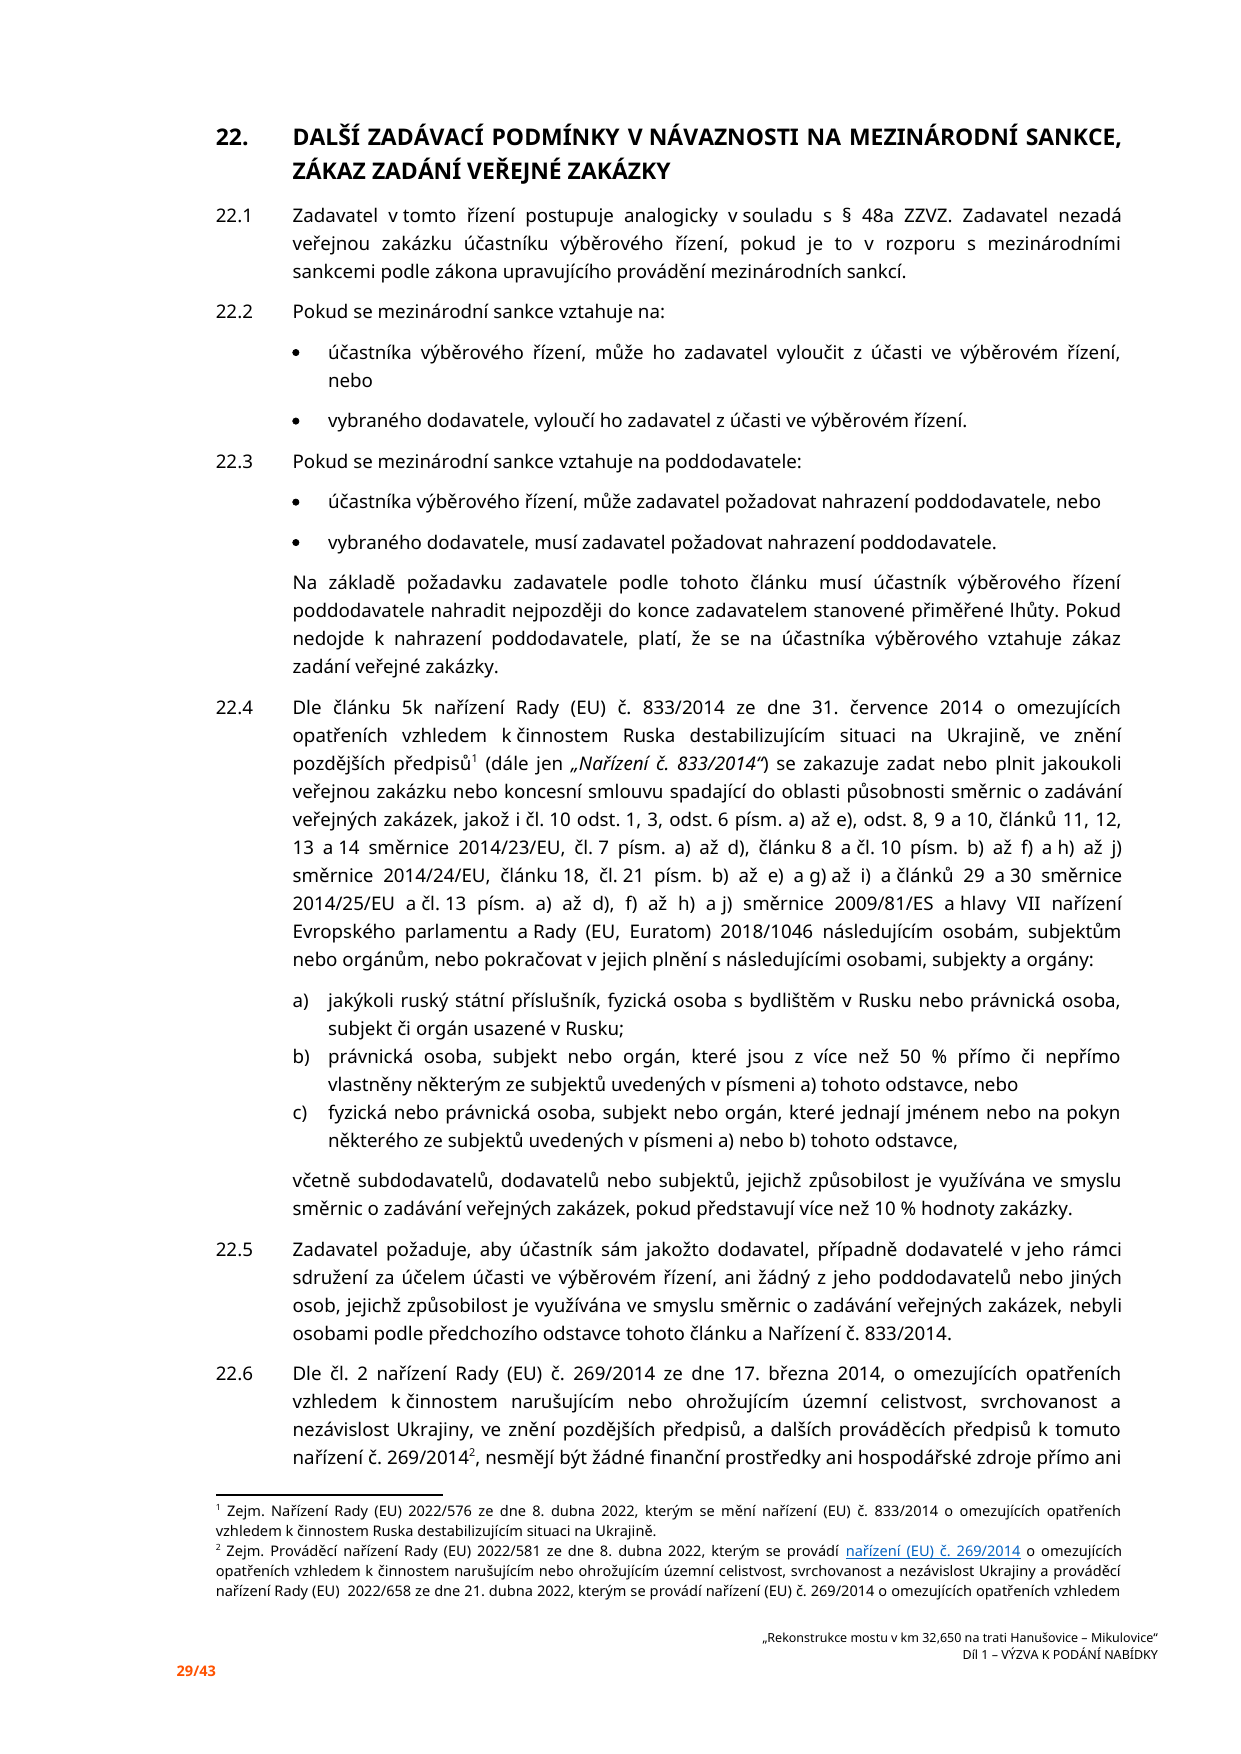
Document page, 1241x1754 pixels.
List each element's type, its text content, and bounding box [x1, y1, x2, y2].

list právnická osoba, subjekt nebo orgán, které jsou z více než 50 % přímo či nepřímo vlastněny některým ze subjektů uvedených v písmeni a) tohoto odstavce, nebo [292, 1043, 1122, 1096]
text vybraného dodavatele, vyloučí ho zadavatel z účasti ve výběrovém řízení. [292, 407, 1122, 433]
text vybraného dodavatele, musí zadavatel požadovat nahrazení poddodavatele. [292, 529, 1122, 554]
text účastníka výběrového řízení, může ho zadavatel vyloučit z účasti ve výběrovém řízení, nebo [292, 339, 1122, 392]
text Další zadávací podmínky v návaznosti na MEZINÁRODNÍ sankce, zákaz zadání veřejné zakázky [216, 121, 1122, 186]
list včetně subdodavatelů, dodavatelů nebo subjektů, jejichž způsobilost je využívána ve smyslu směrnic o zadávání veřejných zakázek, pokud představují více než 10 % hodnoty zakázky. [292, 1167, 1122, 1221]
list jakýkoli ruský státní příslušník, fyzická osoba s bydlištěm v Rusku nebo právnická osoba, subjekt či orgán usazené v Rusku; [292, 987, 1122, 1040]
list fyzická nebo právnická osoba, subjekt nebo orgán, které jednají jménem nebo na pokyn některého ze subjektů uvedených v písmeni a) nebo b) tohoto odstavce, [292, 1099, 1122, 1152]
text účastníka výběrového řízení, může zadavatel požadovat nahrazení poddodavatele, nebo [292, 488, 1122, 514]
text Pokud se mezinárodní sankce vztahuje na: [216, 298, 1122, 324]
list Na základě požadavku zadavatele podle tohoto článku musí účastník výběrového řízení poddodavatele nahradit nejpozději do konce zadavatelem stanovené přiměřené lhůty. Pokud nedojde k nahrazení poddodavatele, platí, že se na účastníka výběrového vztahuje zákaz zadání veřejné zakázky. [292, 569, 1122, 679]
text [216, 1361, 1122, 1470]
text Dle článku 5k nařízení Rady (EU) č. 833/2014 ze dne 31. července 2014 o omezujících opatřeních vzhledem k činnostem Ruska destabilizujícím situaci na Ukrajině, ve znění pozdějších předpisů (dále jen „Nařízení č. 833/2014“) se zakazuje zadat nebo plnit jakoukoli veřejnou zakázku nebo koncesní smlouvu spadající do oblasti působnosti směrnic o zadávání veřejných zakázek, jakož i čl. 10 odst. 1, 3, odst. 6 písm. a) až e), odst. 8, 9 a 10, článků 11, 12, 13 a 14 směrnice 2014/23/EU, čl. 7 písm. a) až d), článku 8 a čl. 10 písm. b) až f) a h) až j) směrnice 2014/24/EU, článku 18, čl. 21 písm. b) až e) a g) až i) a článků 29 a 30 směrnice 2014/25/EU a čl. 13 písm. a) až d), f) až h) a j) směrnice 2009/81/ES a hlavy VII nařízení Evropského parlamentu a Rady (EU, Euratom) 2018/1046 následujícím osobám, subjektům nebo orgánům, nebo pokračovat v jejich plnění s následujícími osobami, subjekty a orgány: [216, 694, 1122, 972]
text Zadavatel v tomto řízení postupuje analogicky v souladu s § 48a ZZVZ. Zadavatel nezadá veřejnou zakázku účastníku výběrového řízení, pokud je to v rozporu s mezinárodními sankcemi podle zákona upravujícího provádění mezinárodních sankcí. [216, 202, 1122, 283]
text Zadavatel požaduje, aby účastník sám jakožto dodavatel, případně dodavatelé v jeho rámci sdružení za účelem účasti ve výběrovém řízení, ani žádný z jeho poddodavatelů nebo jiných osob, jejichž způsobilost je využívána ve smyslu směrnic o zadávání veřejných zakázek, nebyli osobami podle předchozího odstavce tohoto článku a Nařízení č. 833/2014. [216, 1236, 1122, 1346]
text Pokud se mezinárodní sankce vztahuje na poddodavatele: [216, 448, 1122, 473]
